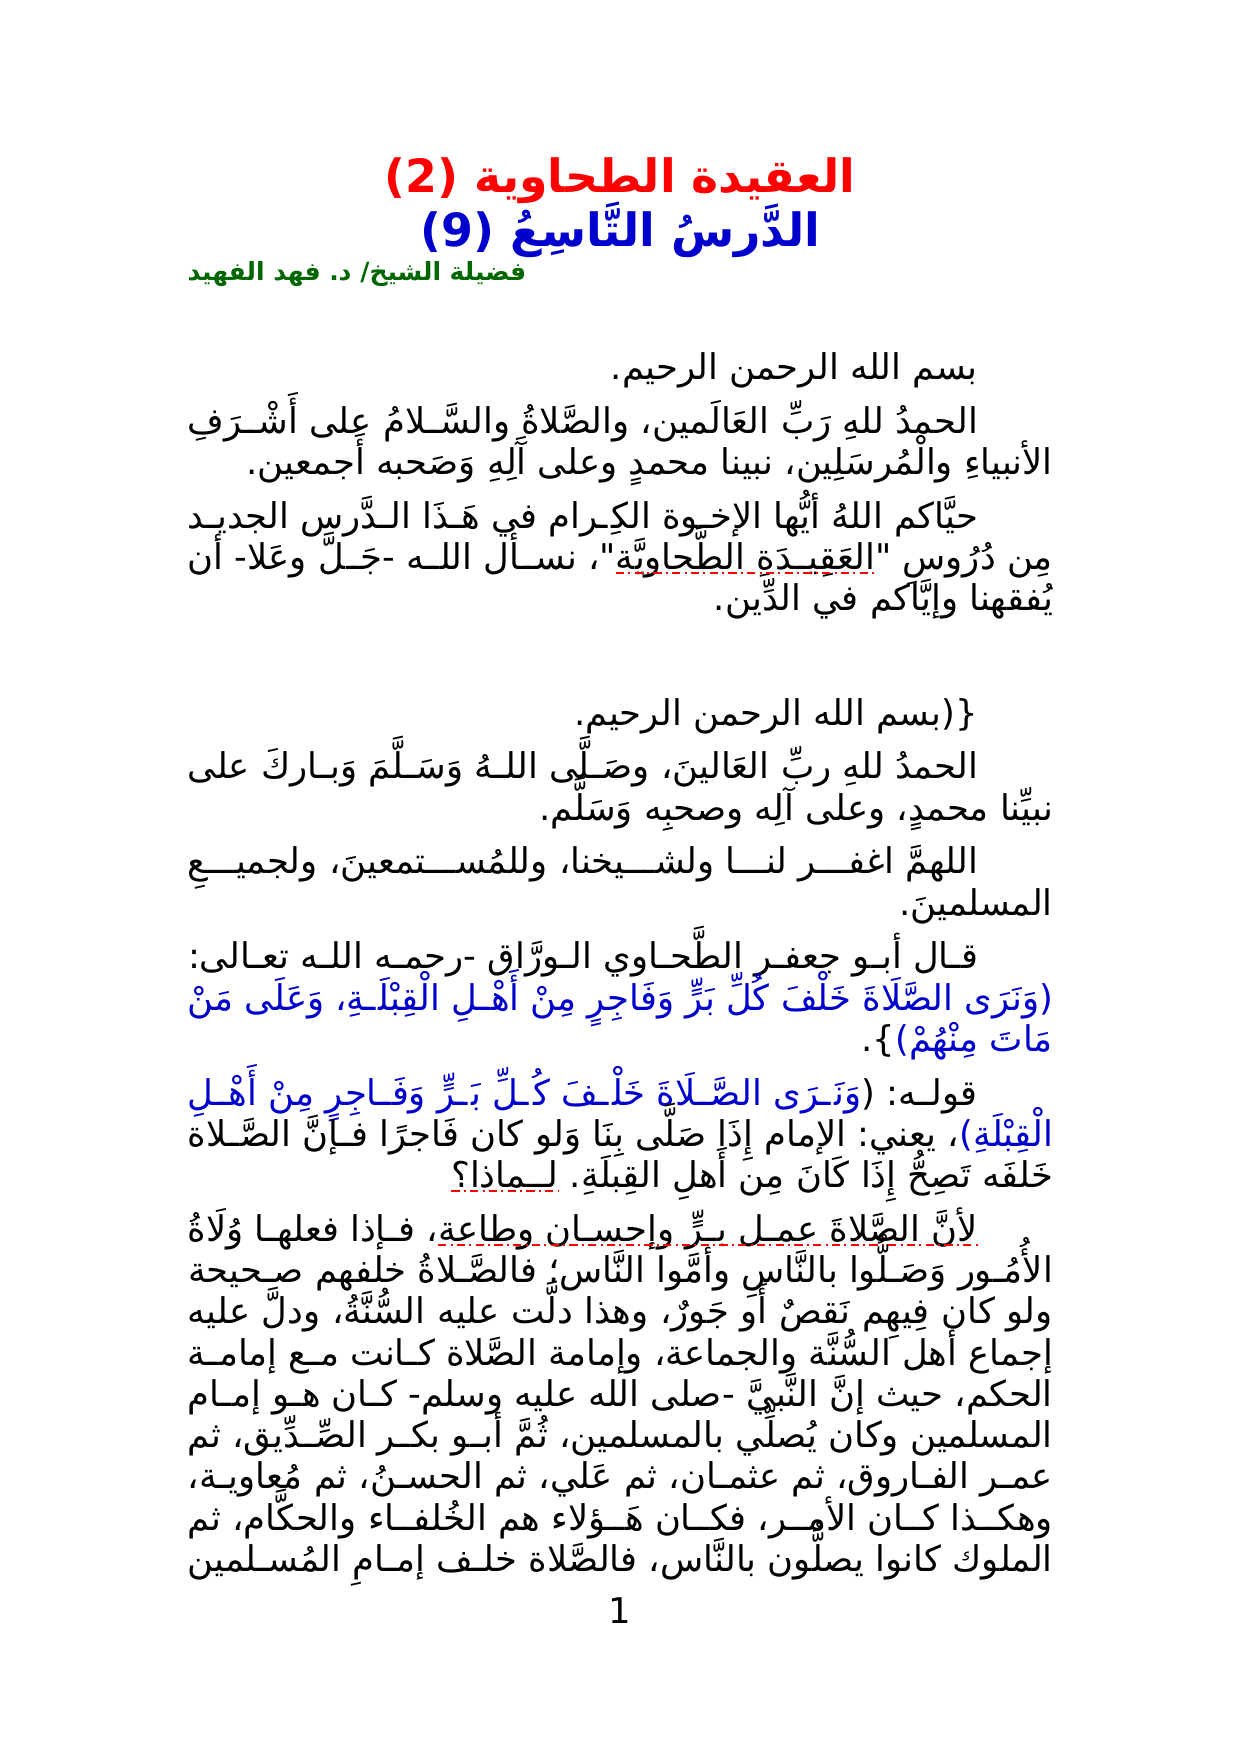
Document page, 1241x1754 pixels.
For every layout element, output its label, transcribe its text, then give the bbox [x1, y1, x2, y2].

text الدَّرسُ التَّاسِعُ (9) [187, 203, 1053, 257]
text الحمدُ للهِ ربِّ العَالينَ، وصَلَّى اللهُ وَسَلَّمَ وَباركَ على نبيِّنا محمدٍ، وعلى آلِه وصحبِه وَسَلَّم. [187, 746, 1053, 828]
text بسم الله الرحمن الرحيم. [187, 347, 1053, 388]
text اللهمَّ اغفر لنا ولشيخنا، وللمُستمعينَ، ولجميعِ المسلمينَ. [187, 841, 1053, 923]
text حيَّاكم اللهُ أيُّها الإخوة الكِرام في هَذَا الدَّرس الجديد مِن دُرُوسِ "العَقِيدَةِ الطَّحاويَّة"، نسأل الله -جَلَّ وعَلا- أن يُفقهنا وإيَّاكم في الدِّين. [187, 495, 1053, 619]
text العقيدة الطحاوية (2) [187, 150, 1053, 203]
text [187, 1208, 1053, 1580]
text الحمدُ للهِ رَبِّ العَالَمين، والصَّلاةُ والسَّلامُ على أَشْرَفِ الأنبياءِ والْمُرسَلِين، نبينا محمدٍ وعلى آَلِهِ وَصَحبه أَجمعين. [187, 400, 1053, 483]
text قوله: (وَنَرَى الصَّلَاةَ خَلْفَ كُلِّ بَرٍّ وَفَاجِرٍ مِنْ أَهْلِ الْقِبْلَةِ)، يعني: الإمام إِذَا صَلَّى بِنَا وَلو كان فَاجرًا فإنَّ الصَّلاة خَلفَه تَصِحُّ إِذَا كَانَ مِن أَهلِ القِبلَةِ. لــماذا؟ [187, 1072, 1053, 1196]
text قال أبو جعفر الطَّحاوي الورَّاق -رحمه الله تعالى: (وَنَرَى الصَّلَاةَ خَلْفَ كُلِّ بَرٍّ وَفَاجِرٍ مِنْ أَهْلِ الْقِبْلَةِ، وَعَلَى مَنْ مَاتَ مِنْهُمْ)}. [187, 936, 1053, 1060]
text فضيلة الشيخ/ د. فهد الفهيد [187, 257, 1053, 286]
text {(بسم الله الرحمن الرحيم. [187, 692, 1053, 733]
